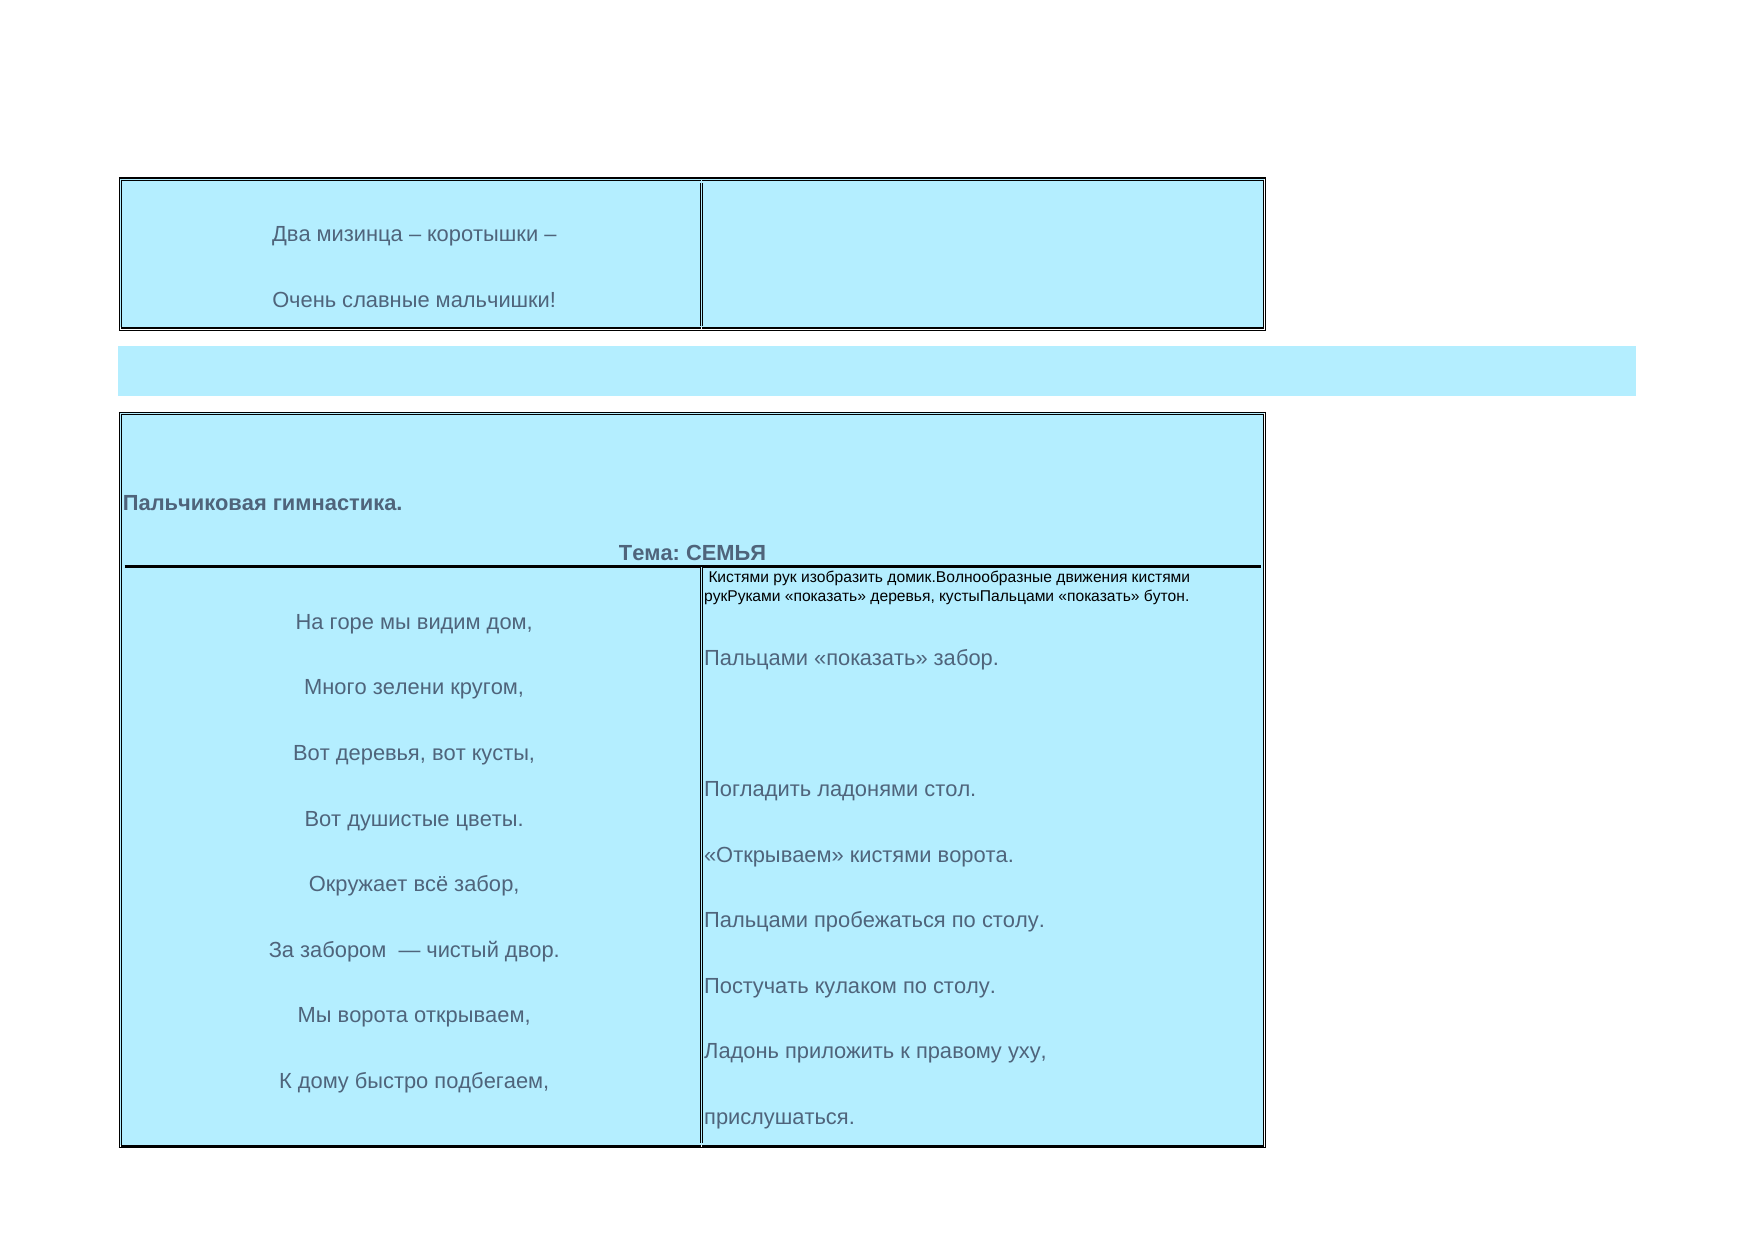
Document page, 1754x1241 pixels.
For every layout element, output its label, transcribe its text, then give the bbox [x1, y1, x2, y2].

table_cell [702, 565, 1263, 1145]
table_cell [702, 181, 1263, 327]
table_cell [122, 181, 702, 327]
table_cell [122, 565, 702, 1145]
table_header Пальчиковая гимнастика. Тема: СЕМЬЯ [122, 415, 1263, 565]
